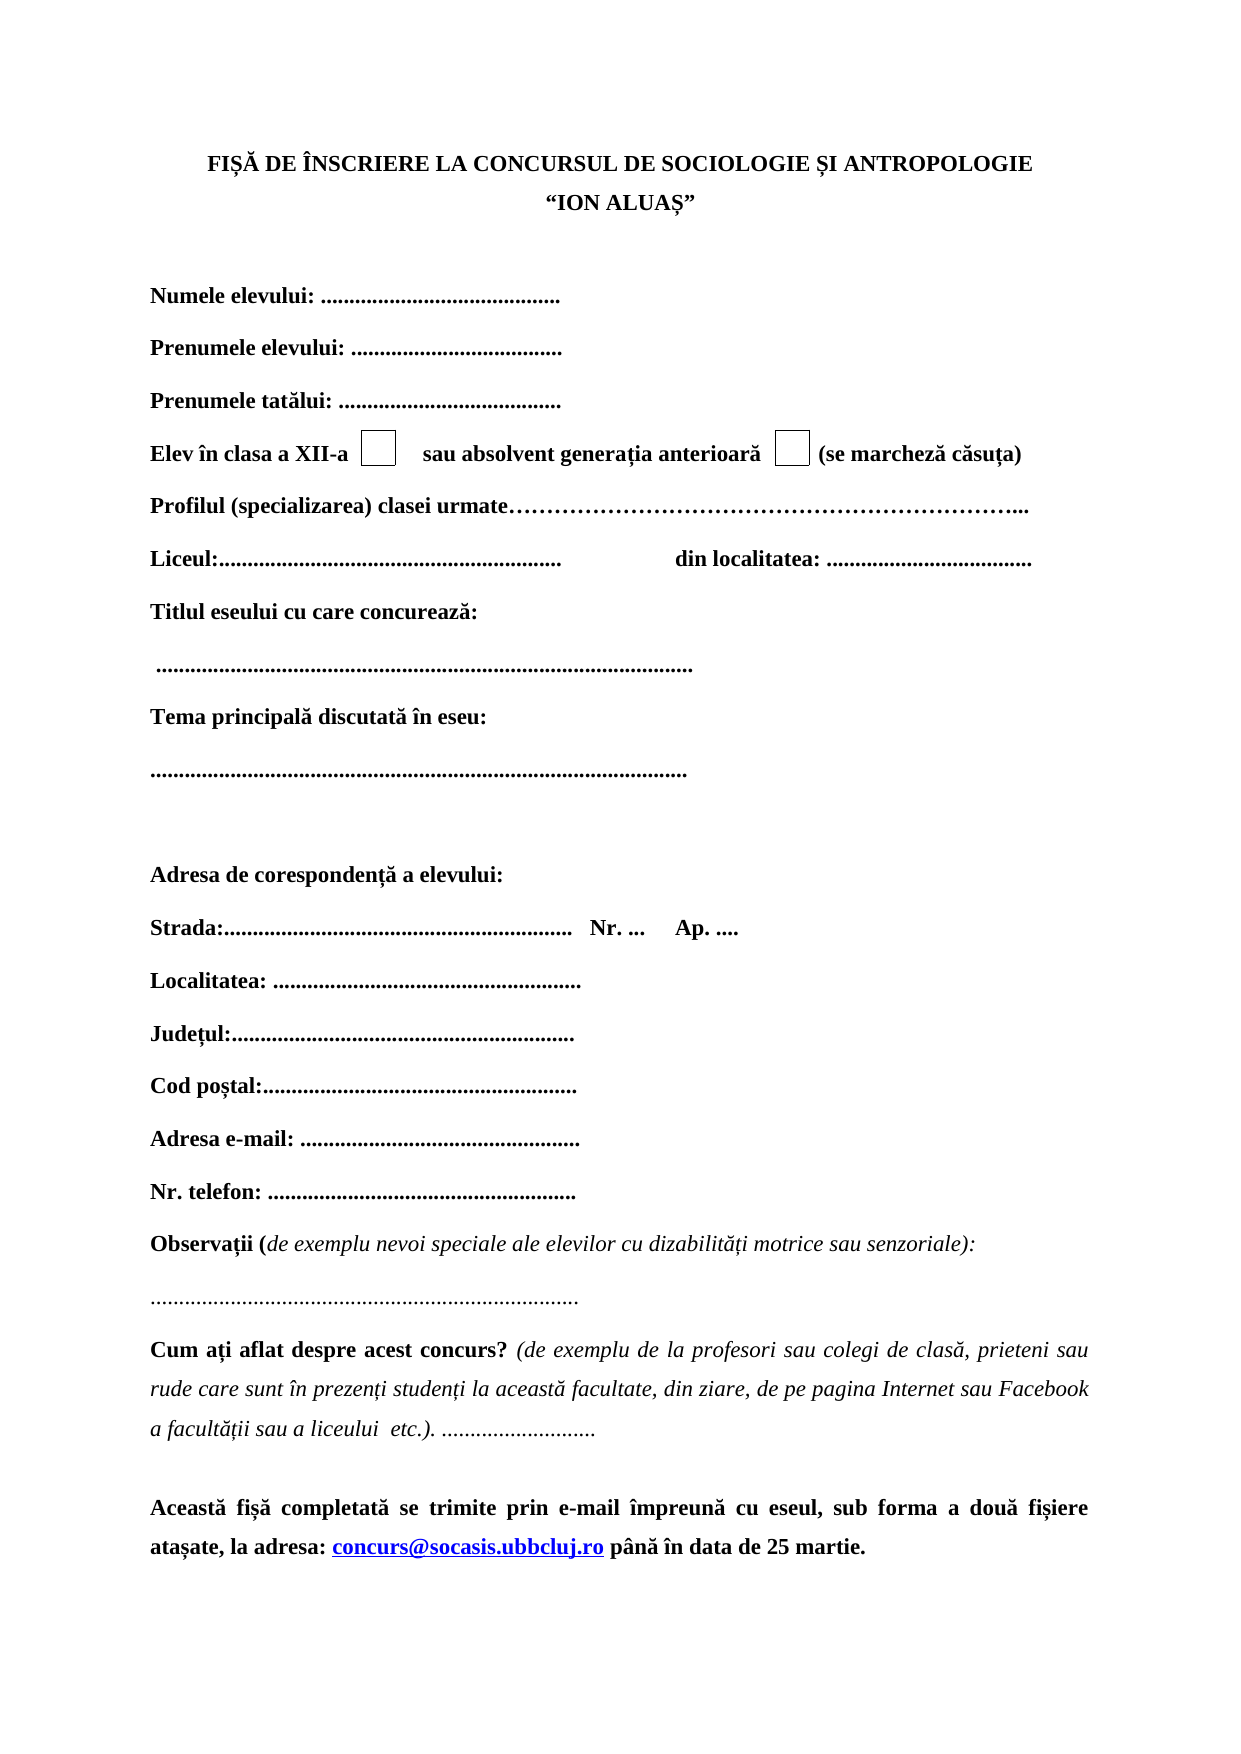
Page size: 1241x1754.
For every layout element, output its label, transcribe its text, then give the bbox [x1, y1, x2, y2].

text Strada:............................................................. Nr. ... Ap. .... [150, 914, 1090, 941]
text .............................................................................................. [150, 651, 1090, 677]
text Tema principală discutată în eseu: [150, 703, 1090, 730]
text Cum ați aflat despre acest concurs? (de exemplu de la profesori sau colegi de clasă, prieteni sau rude care sunt în prezenți studenți la această facultate, din ziare, de pe pagina Internet sau Facebook a facultății sau a liceului etc.). ........................... [150, 1336, 1090, 1441]
text Cod poștal:....................................................... [150, 1072, 1090, 1099]
text Liceul:............................................................ din localitatea: .................................... [150, 545, 1090, 572]
text Prenumele elevului: ..................................... [150, 334, 1090, 361]
text ........................................................................... [150, 1283, 1090, 1309]
text Numele elevului: .......................................... [150, 282, 1090, 308]
text Elev în clasa a XII-a sau absolvent generația anterioară (se marcheză căsuța) [150, 440, 361, 466]
text Adresa de corespondență a elevului: [150, 861, 1090, 888]
text Această fișă completată se trimite prin e-mail împreună cu eseul, sub forma a două fișiere atașate, la adresa: concurs@socasis.ubbcluj.ro până în data de 25 martie. [150, 1494, 1090, 1559]
text FIȘĂ DE ÎNSCRIERE LA CONCURSUL DE SOCIOLOGIE ȘI ANTROPOLOGIE [150, 150, 1090, 176]
text Titlul eseului cu care concurează: [150, 598, 1090, 624]
text Elev în clasa a XII-a sau absolvent generația anterioară (se marcheză căsuța) [810, 440, 1090, 466]
text Observații (de exemplu nevoi speciale ale elevilor cu dizabilități motrice sau senzoriale): [150, 1230, 1090, 1257]
text Elev în clasa a XII-a sau absolvent generația anterioară (se marcheză căsuța) [396, 440, 775, 466]
text Localitatea: ...................................................... [150, 967, 1090, 993]
text Județul:............................................................ [150, 1019, 1090, 1046]
text Adresa e-mail: ................................................. [150, 1125, 1090, 1151]
text “ION ALUAȘ” [150, 189, 1090, 216]
text .............................................................................................. [150, 756, 1090, 782]
text Profilul (specializarea) clasei urmate…………………………………………………………... [150, 492, 1090, 519]
text Prenumele tatălui: ....................................... [150, 387, 1090, 413]
text Nr. telefon: ...................................................... [150, 1178, 1090, 1204]
